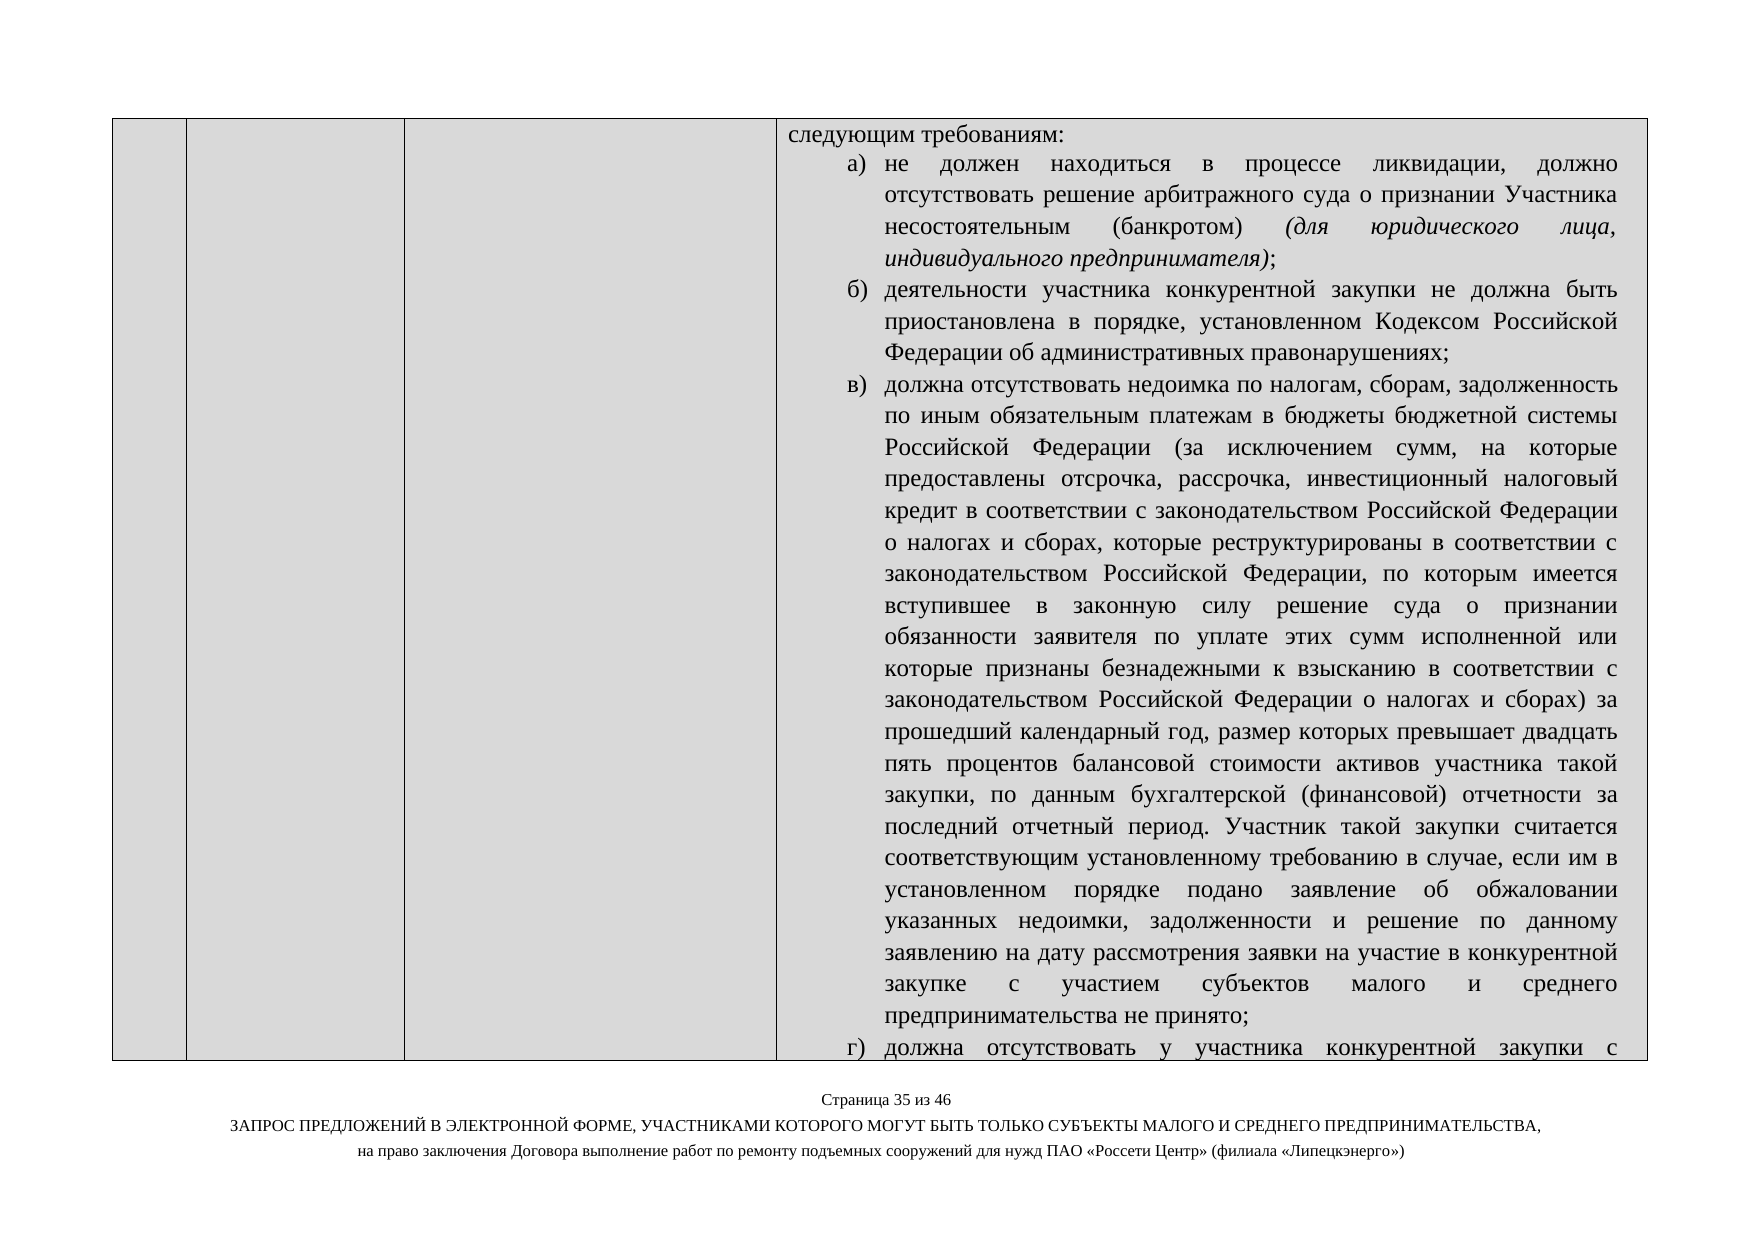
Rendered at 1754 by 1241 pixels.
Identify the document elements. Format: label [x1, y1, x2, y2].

table_cell [405, 119, 776, 1060]
table_cell [777, 119, 1647, 1060]
table_cell [113, 119, 186, 1060]
table_cell [187, 119, 404, 1060]
